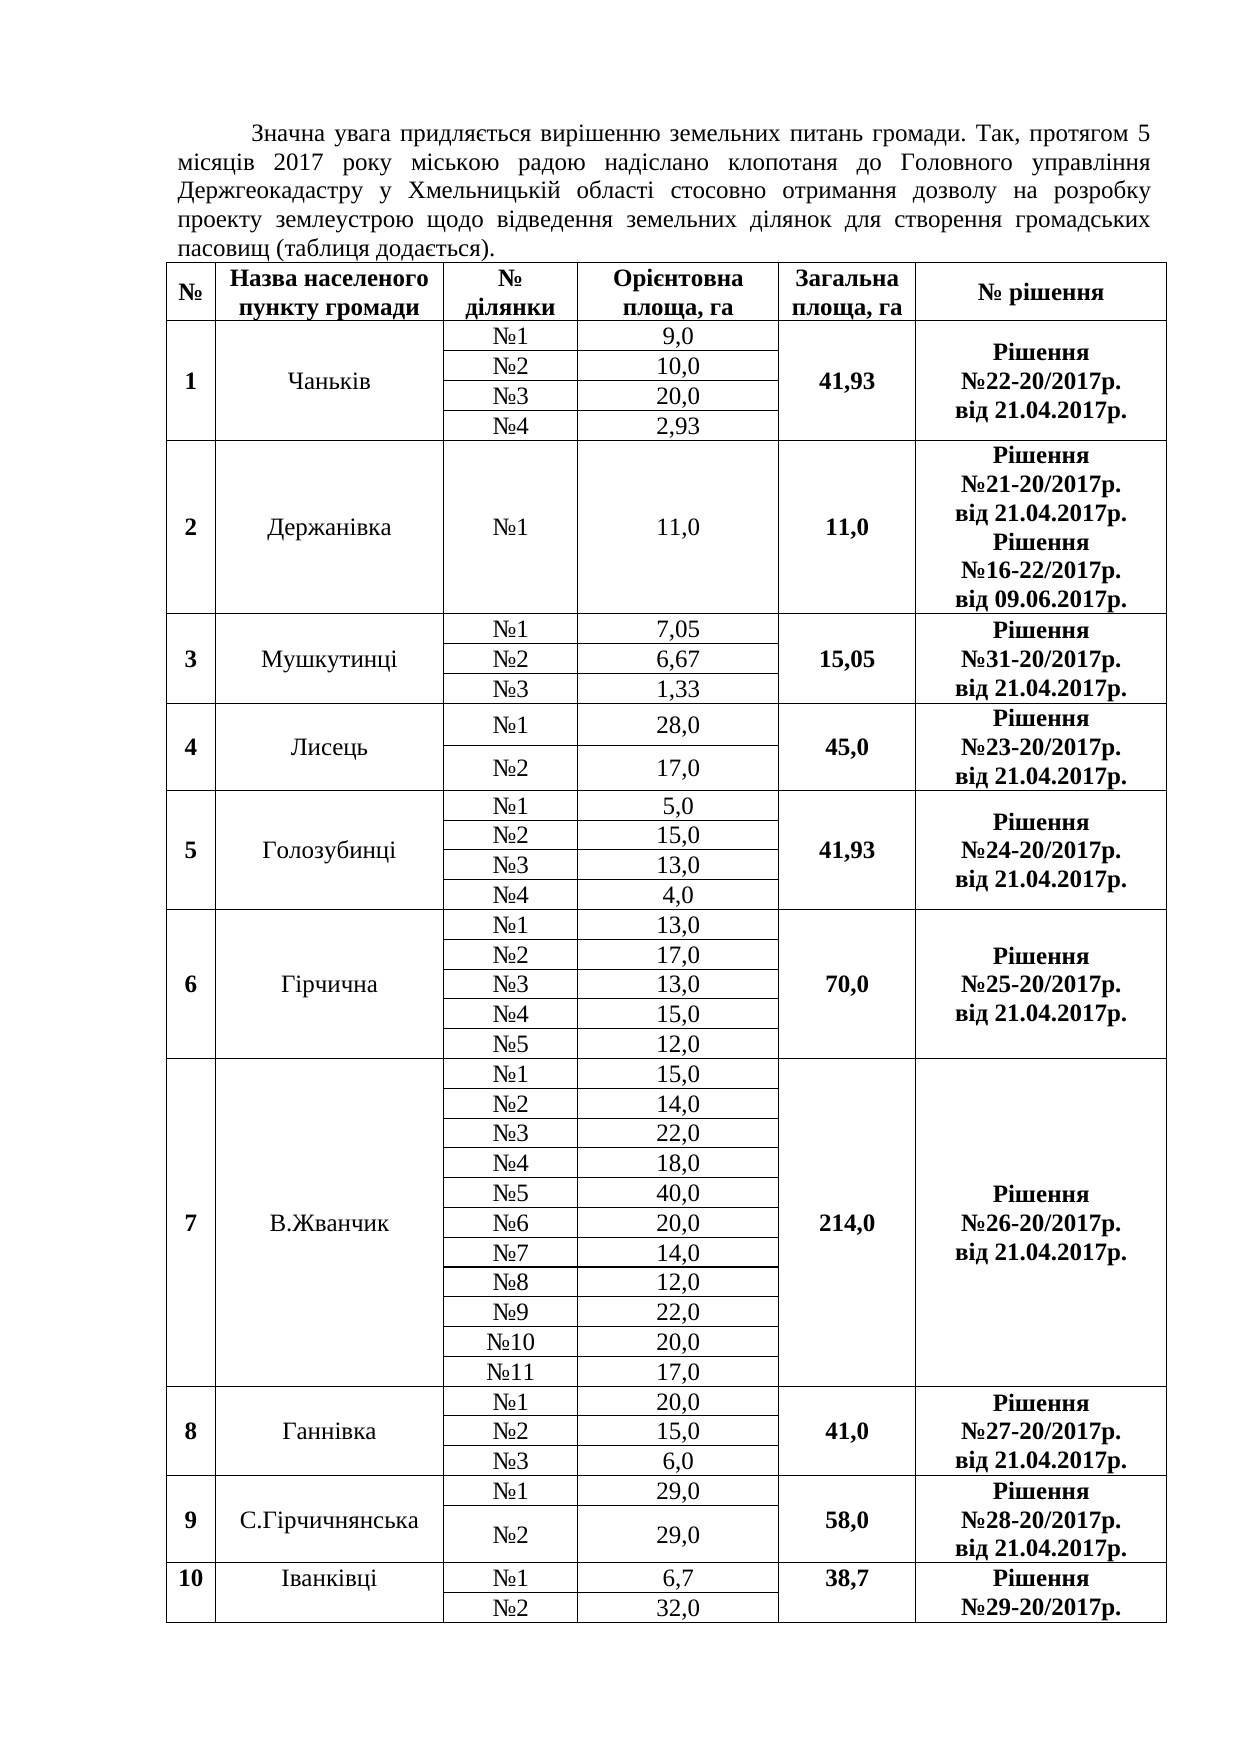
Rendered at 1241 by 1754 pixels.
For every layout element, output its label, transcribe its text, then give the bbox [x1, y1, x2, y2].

table_cell 70,0 [779, 910, 915, 1058]
table_cell Гірчична [216, 910, 443, 1058]
table_cell Рішення №22-20/2017р. від 21.04.2017р. [916, 321, 1166, 439]
table_cell №1 [444, 1059, 577, 1088]
table_cell Чаньків [216, 321, 443, 439]
table_cell Рішення №29-20/2017р. від 21.04.2017р. [916, 1563, 1166, 1622]
table_cell 20,0 [578, 1387, 778, 1415]
table_cell №1 [444, 1563, 577, 1592]
table_cell №1 [444, 910, 577, 939]
table_cell 41,93 [779, 321, 915, 439]
table_cell 6,0 [578, 1446, 778, 1475]
table_cell 20,0 [578, 1208, 778, 1237]
table_cell 40,0 [578, 1178, 778, 1207]
table_cell №10 [444, 1327, 577, 1356]
table_cell Лисець [216, 704, 443, 790]
table_cell Рішення №24-20/2017р. від 21.04.2017р. [916, 791, 1166, 909]
table_cell №3 [444, 1119, 577, 1147]
table_cell Рішення №21-20/2017р. від 21.04.2017р. Рішення №16-22/2017р. від 09.06.2017р. [916, 441, 1166, 613]
table_cell 17,0 [578, 746, 778, 790]
table_cell №4 [444, 880, 577, 909]
table_cell №8 [444, 1268, 577, 1296]
table_cell №1 [444, 441, 577, 613]
table_cell 32,0 [578, 1593, 778, 1622]
table_cell Держанівка [216, 441, 443, 613]
table_cell 6 [167, 910, 215, 1058]
table_cell 6,67 [578, 644, 778, 673]
table_cell Рішення №31-20/2017р. від 21.04.2017р. [916, 614, 1166, 702]
table_cell №1 [444, 791, 577, 819]
table_cell Рішення №28-20/2017р. від 21.04.2017р. [916, 1476, 1166, 1562]
table_cell 11,0 [779, 441, 915, 613]
table_cell №4 [444, 411, 577, 439]
table_cell №1 [444, 704, 577, 745]
table_header Назва населеного пункту громади [216, 263, 443, 320]
table_cell 15,05 [779, 614, 915, 702]
table_cell 45,0 [779, 704, 915, 790]
table_cell 10 [167, 1563, 215, 1622]
table_cell 5 [167, 791, 215, 909]
table_cell 9 [167, 1476, 215, 1562]
table_cell №2 [444, 1416, 577, 1445]
table_cell 41,0 [779, 1387, 915, 1475]
table_cell Ганнівка [216, 1387, 443, 1475]
table_cell Рішення №25-20/2017р. від 21.04.2017р. [916, 910, 1166, 1058]
table_cell 10,0 [578, 351, 778, 380]
table_cell 17,0 [578, 940, 778, 968]
table_cell №3 [444, 1446, 577, 1475]
table_cell Рішення №26-20/2017р. від 21.04.2017р. [916, 1059, 1166, 1386]
table_cell 14,0 [578, 1238, 778, 1266]
table_cell 13,0 [578, 850, 778, 879]
table_cell №4 [444, 1148, 577, 1177]
table_cell 58,0 [779, 1476, 915, 1562]
table_cell №5 [444, 1178, 577, 1207]
table_cell 13,0 [578, 970, 778, 998]
table_header № рішення [916, 263, 1166, 320]
table_cell 15,0 [578, 999, 778, 1028]
table_cell 13,0 [578, 910, 778, 939]
table_cell 7,05 [578, 614, 778, 643]
table_header № [167, 263, 215, 320]
table_cell №2 [444, 821, 577, 849]
table_cell №1 [444, 614, 577, 643]
table_cell Рішення №23-20/2017р. від 21.04.2017р. [916, 704, 1166, 790]
table_cell №1 [444, 321, 577, 350]
table_cell 5,0 [578, 791, 778, 819]
table_cell 1,33 [578, 674, 778, 702]
table_cell 15,0 [578, 1416, 778, 1445]
table_cell №7 [444, 1238, 577, 1266]
table_cell 14,0 [578, 1089, 778, 1117]
table_cell 28,0 [578, 704, 778, 745]
table_cell 3 [167, 614, 215, 702]
table_cell №2 [444, 644, 577, 673]
table_cell Іванківці [216, 1563, 443, 1622]
table_cell 22,0 [578, 1297, 778, 1326]
table_cell Рішення №27-20/2017р. від 21.04.2017р. [916, 1387, 1166, 1475]
table_cell 20,0 [578, 1327, 778, 1356]
table_cell 2 [167, 441, 215, 613]
table_header Орієнтовна площа, га [578, 263, 778, 320]
table_cell 17,0 [578, 1357, 778, 1386]
table_cell №2 [444, 746, 577, 790]
table_cell 9,0 [578, 321, 778, 350]
table_cell 8 [167, 1387, 215, 1475]
table_cell №9 [444, 1297, 577, 1326]
table_cell 20,0 [578, 381, 778, 410]
table_cell №2 [444, 1506, 577, 1562]
table_cell 7 [167, 1059, 215, 1386]
table_cell №3 [444, 381, 577, 410]
table_cell №11 [444, 1357, 577, 1386]
table_cell 2,93 [578, 411, 778, 439]
table_cell Мушкутинці [216, 614, 443, 702]
table_cell 38,7 [779, 1563, 915, 1622]
text Значна увага придляється вирішенню земельних питань громади. Так, протягом 5 місяців 2017 року міською радою надіслано клопотаня до Головного управління Держгеокадастру у Хмельницькій області стосовно отримання дозволу на розробку проекту землеустрою щодо відведення земельних ділянок для створення громадських пасовищ (таблиця додається). [177, 118, 1152, 262]
table_cell 15,0 [578, 1059, 778, 1088]
table_cell 4,0 [578, 880, 778, 909]
table_cell С.Гірчичнянська [216, 1476, 443, 1562]
table_cell 29,0 [578, 1506, 778, 1562]
table_cell 214,0 [779, 1059, 915, 1386]
table_cell №5 [444, 1029, 577, 1058]
table_header № ділянки [444, 263, 577, 320]
table_cell №1 [444, 1387, 577, 1415]
table_cell Голозубинці [216, 791, 443, 909]
table_cell 29,0 [578, 1476, 778, 1505]
table_cell 22,0 [578, 1119, 778, 1147]
table_cell №3 [444, 674, 577, 702]
table_cell 15,0 [578, 821, 778, 849]
table_cell №2 [444, 1593, 577, 1622]
table_cell №4 [444, 999, 577, 1028]
table_cell №3 [444, 970, 577, 998]
table_cell №1 [444, 1476, 577, 1505]
table_cell №3 [444, 850, 577, 879]
table_cell 18,0 [578, 1148, 778, 1177]
table_cell 41,93 [779, 791, 915, 909]
table_cell В.Жванчик [216, 1059, 443, 1386]
table_cell №2 [444, 351, 577, 380]
table_cell №6 [444, 1208, 577, 1237]
table_header Загальна площа, га [779, 263, 915, 320]
table_cell №2 [444, 940, 577, 968]
table_cell 6,7 [578, 1563, 778, 1592]
table_cell 12,0 [578, 1268, 778, 1296]
table_cell 4 [167, 704, 215, 790]
table_cell 12,0 [578, 1029, 778, 1058]
table_cell №2 [444, 1089, 577, 1117]
table_cell 1 [167, 321, 215, 439]
table_cell 11,0 [578, 441, 778, 613]
